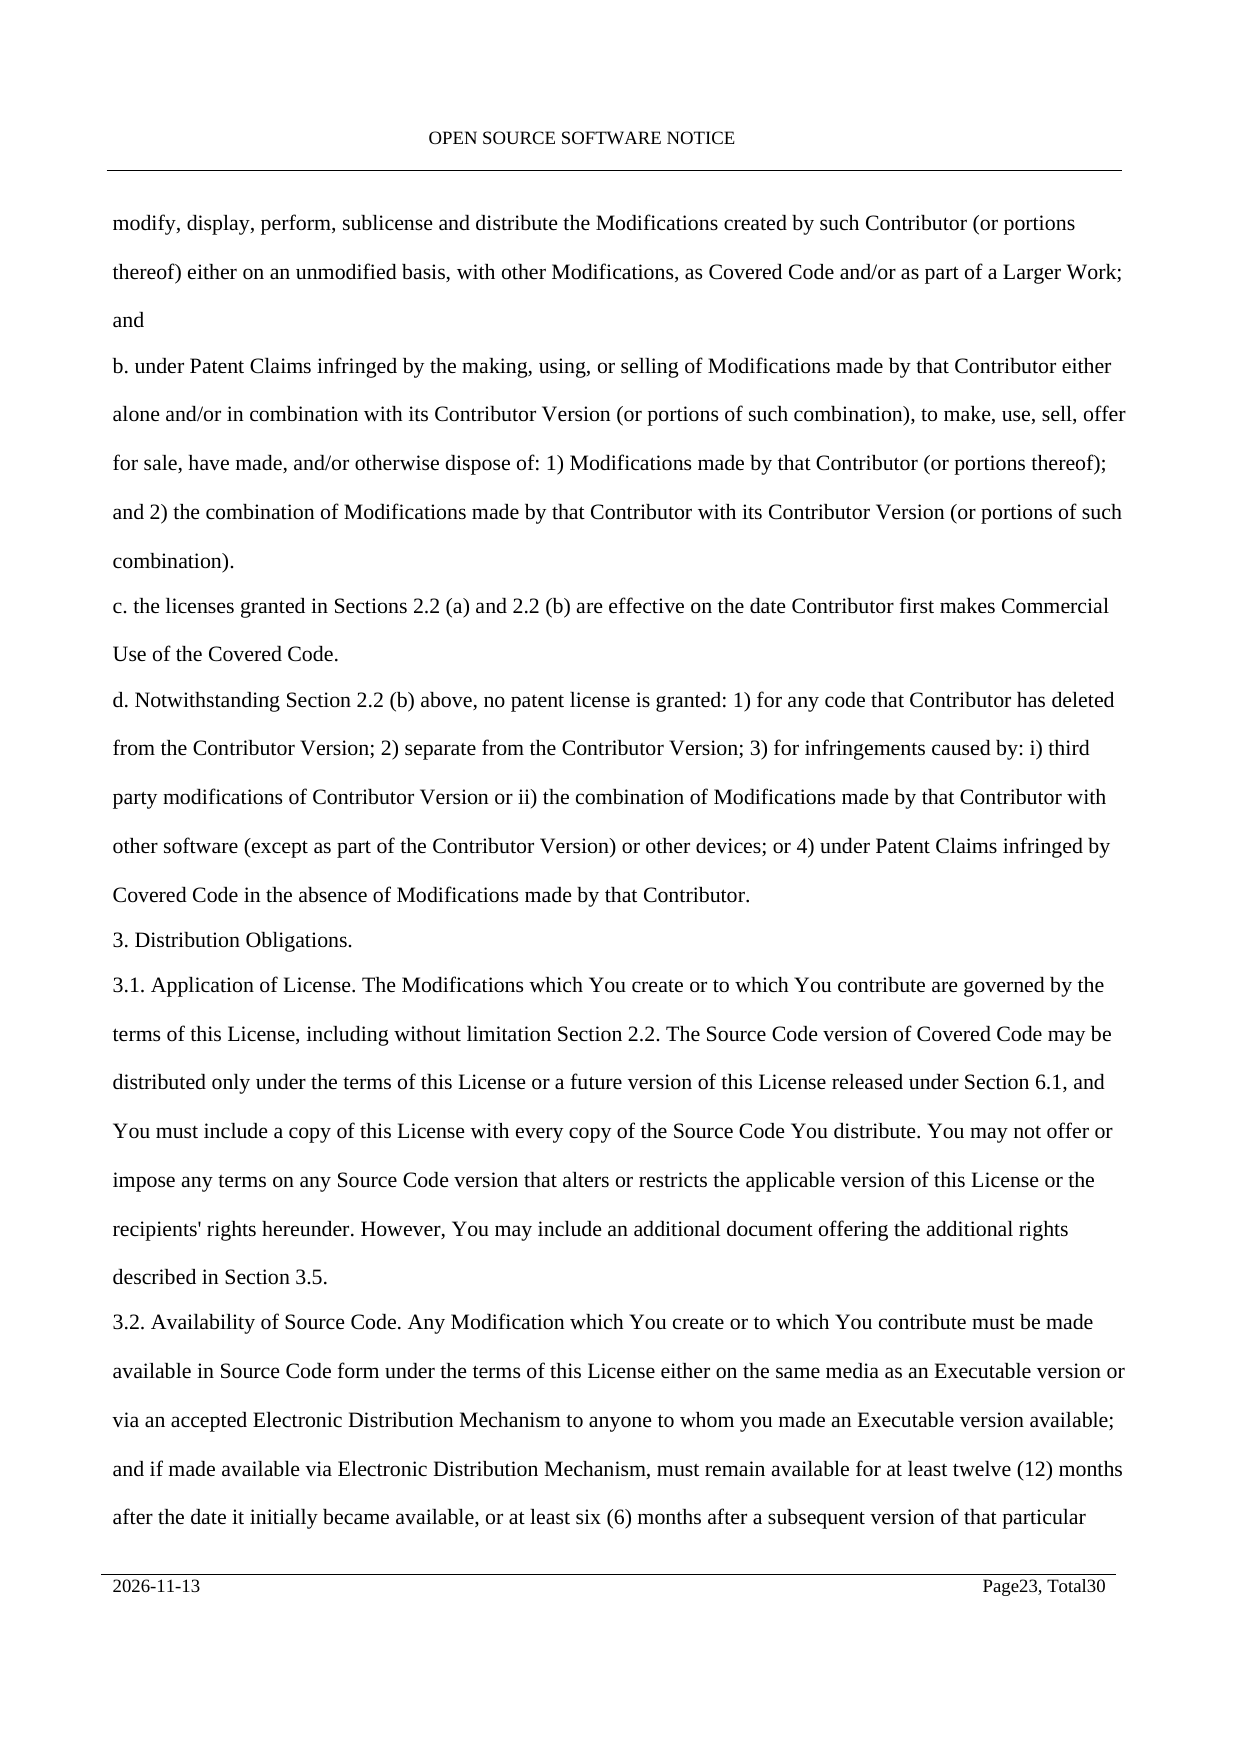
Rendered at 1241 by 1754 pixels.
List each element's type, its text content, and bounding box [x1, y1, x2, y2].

text d. Notwithstanding Section 2.2 (b) above, no patent license is granted: 1) for any code that Contributor has deleted from the Contributor Version; 2) separate from the Contributor Version; 3) for infringements caused by: i) third party modifications of Contributor Version or ii) the combination of Modifications made by that Contributor with other software (except as part of the Contributor Version) or other devices; or 4) under Patent Claims infringed by Covered Code in the absence of Modifications made by that Contributor. [112, 683, 1128, 910]
text 3. Distribution Obligations. [112, 923, 1128, 956]
text b. under Patent Claims infringed by the making, using, or selling of Modifications made by that Contributor either alone and/or in combination with its Contributor Version (or portions of such combination), to make, use, sell, offer for sale, have made, and/or otherwise dispose of: 1) Modifications made by that Contributor (or portions thereof); and 2) the combination of Modifications made by that Contributor with its Contributor Version (or portions of such combination). [112, 349, 1128, 576]
text c. the licenses granted in Sections 2.2 (a) and 2.2 (b) are effective on the date Contributor first makes Commercial Use of the Covered Code. [112, 589, 1128, 670]
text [112, 1306, 1128, 1533]
text 3.1. Application of License. The Modifications which You create or to which You contribute are governed by the terms of this License, including without limitation Section 2.2. The Source Code version of Covered Code may be distributed only under the terms of this License or a future version of this License released under Section 6.1, and You must include a copy of this License with every copy of the Source Code You distribute. You may not offer or impose any terms on any Source Code version that alters or restricts the applicable version of this License or the recipients' rights hereunder. However, You may include an additional document offering the additional rights described in Section 3.5. [112, 968, 1128, 1293]
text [112, 206, 1128, 336]
